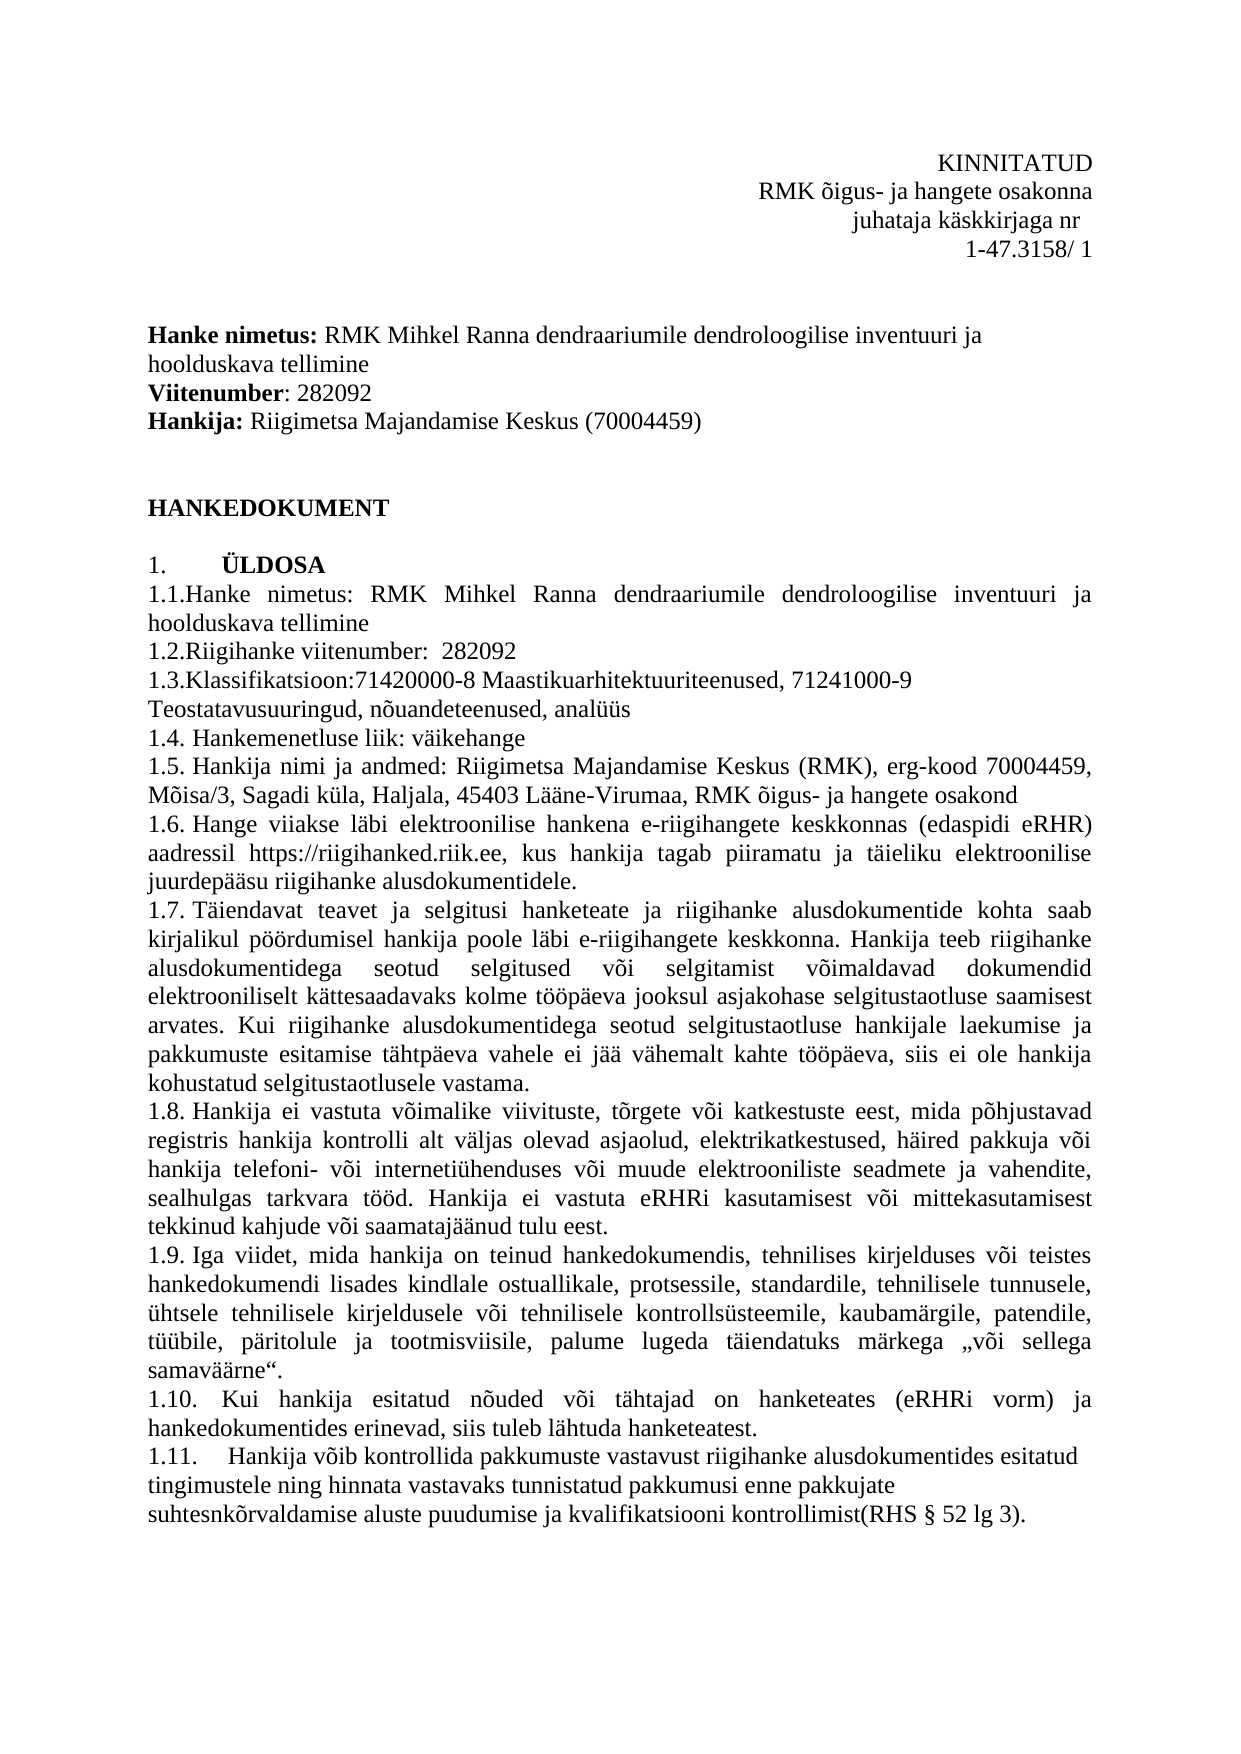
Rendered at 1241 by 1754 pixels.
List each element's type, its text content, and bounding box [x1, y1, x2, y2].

list Hankija võib kontrollida pakkumuste vastavust riigihanke alusdokumentides esitatud tingimustele ning hinnata vastavaks tunnistatud pakkumusi enne pakkujate suhtesnkõrvaldamise aluste puudumise ja kvalifikatsiooni kontrollimist(RHS § 52 lg 3). [148, 1441, 1093, 1528]
list Hankija ei vastuta võimalike viivituste, tõrgete või katkestuste eest, mida põhjustavad registris hankija kontrolli alt väljas olevad asjaolud, elektrikatkestused, häired pakkuja või hankija telefoni- või internetiühenduses või muude elektrooniliste seadmete ja vahendite, sealhulgas tarkvara tööd. Hankija ei vastuta eRHRi kasutamisest või mittekasutamisest tekkinud kahjude või saamatajäänud tulu eest. [148, 1096, 1093, 1240]
list Klassifikatsioon:71420000-8 Maastikuarhitektuuriteenused, 71241000-9 Teostatavusuuringud, nõuandeteenused, analüüs [148, 665, 1093, 723]
text Viitenumber: 282092 [148, 378, 1093, 406]
list Hange viiakse läbi elektroonilise hankena e-riigihangete keskkonnas (edaspidi eRHR) aadressil https://riigihanked.riik.ee, kus hankija tagab piiramatu ja täieliku elektroonilise juurdepääsu riigihanke alusdokumentidele. [148, 809, 1093, 895]
text Hankija: Riigimetsa Majandamise Keskus (70004459) [148, 406, 1093, 435]
text juhataja käskkirjaga nr 1-47.3158/ 1 [148, 205, 1093, 263]
list Hanke nimetus: RMK Mihkel Ranna dendraariumile dendroloogilise inventuuri ja hoolduskava tellimine [148, 579, 1093, 636]
list Täiendavat teavet ja selgitusi hanketeate ja riigihanke alusdokumentide kohta saab kirjalikul pöördumisel hankija poole läbi e-riigihangete keskkonna. Hankija teeb riigihanke alusdokumentidega seotud selgitused või selgitamist võimaldavad dokumendid elektrooniliselt kättesaadavaks kolme tööpäeva jooksul asjakohase selgitustaotluse saamisest arvates. Kui riigihanke alusdokumentidega seotud selgitustaotluse hankijale laekumise ja pakkumuste esitamise tähtpäeva vahele ei jää vähemalt kahte tööpäeva, siis ei ole hankija kohustatud selgitustaotlusele vastama. [148, 895, 1093, 1096]
list Iga viidet, mida hankija on teinud hankedokumendis, tehnilises kirjelduses või teistes hankedokumendi lisades kindlale ostuallikale, protsessile, standardile, tehnilisele tunnusele, ühtsele tehnilisele kirjeldusele või tehnilisele kontrollsüsteemile, kaubamärgile, patendile, tüübile, päritolule ja tootmisviisile, palume lugeda täiendatuks märkega „või sellega samaväärne“. [148, 1240, 1093, 1384]
list Hankija nimi ja andmed: Riigimetsa Majandamise Keskus (RMK), erg-kood 70004459, Mõisa/3, Sagadi küla, Haljala, 45403 Lääne-Virumaa, RMK õigus- ja hangete osakond [148, 751, 1093, 809]
text KINNITATUD [148, 148, 1093, 176]
text RMK õigus- ja hangete osakonna [148, 176, 1093, 205]
text Hanke nimetus: RMK Mihkel Ranna dendraariumile dendroloogilise inventuuri ja hoolduskava tellimine [148, 320, 1093, 378]
list Kui hankija esitatud nõuded või tähtajad on hanketeates (eRHRi vorm) ja hankedokumentides erinevad, siis tuleb lähtuda hanketeatest. [148, 1384, 1093, 1441]
list Hankemenetluse liik: väikehange [148, 723, 1093, 751]
text HANKEDOKUMENT [148, 493, 1093, 521]
list ÜLDOSA [148, 550, 1093, 579]
list Riigihanke viitenumber: 282092 [148, 636, 1093, 665]
